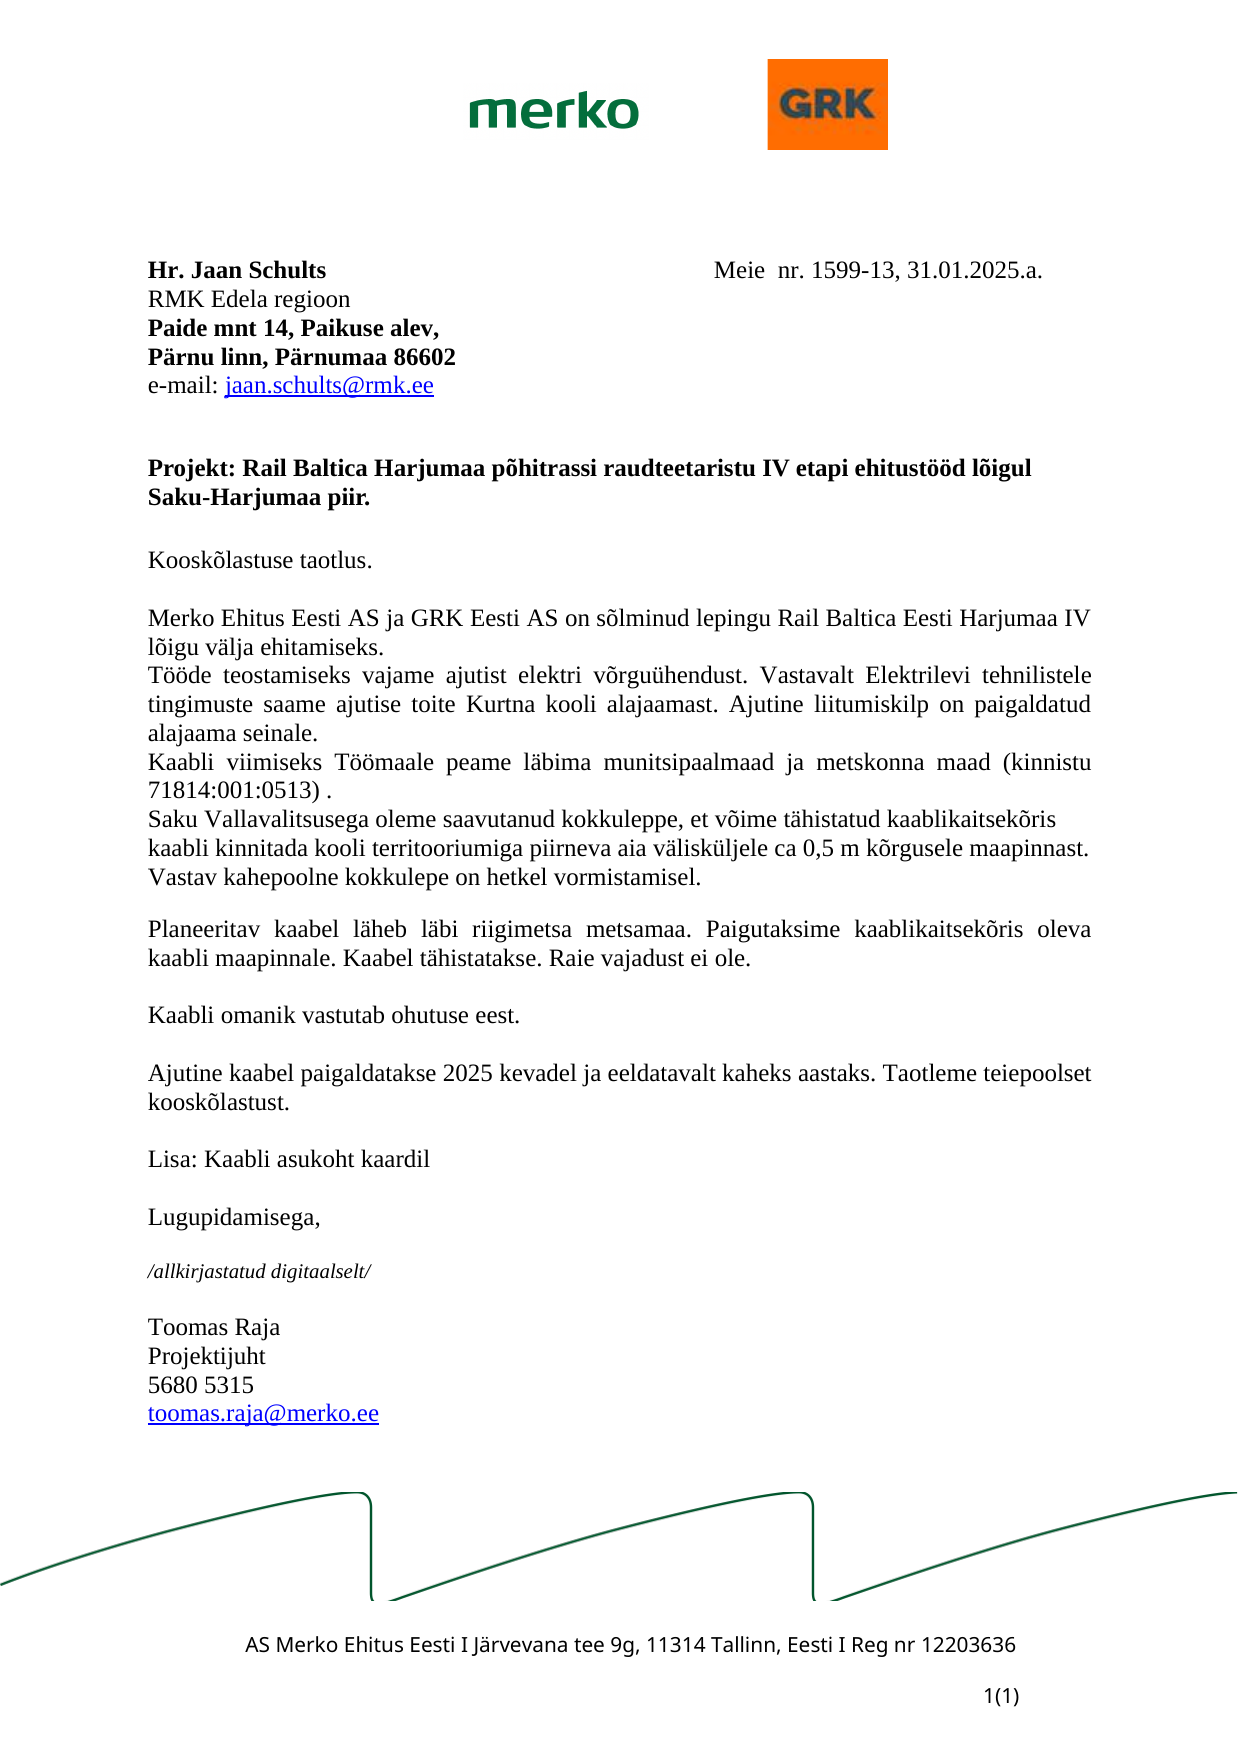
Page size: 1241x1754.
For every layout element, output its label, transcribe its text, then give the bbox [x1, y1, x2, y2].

subtitle Projekt: Rail Baltica Harjumaa põhitrassi raudteetaristu IV etapi ehitustööd lõigul Saku-Harjumaa piir. [148, 453, 1092, 510]
text Toomas Raja [148, 1312, 1092, 1341]
text e-mail: jaan.schults@rmk.ee [148, 370, 1098, 399]
text Kaabli viimiseks Töömaale peame läbima munitsipaalmaad ja metskonna maad (kinnistu 71814:001:0513) . [148, 747, 1092, 804]
text Merko Ehitus Eesti AS ja GRK Eesti AS on sõlminud lepingu Rail Baltica Eesti Harjumaa IV lõigu välja ehitamiseks. [148, 603, 1092, 660]
picture [767, 59, 888, 150]
text Planeeritav kaabel läheb läbi riigimetsa metsamaa. Paigutaksime kaablikaitsekõris oleva kaabli maapinnale. Kaabel tähistatakse. Raie vajadust ei ole. [148, 914, 1092, 972]
text Kaabli omanik vastutab ohutuse eest. [148, 1001, 1092, 1029]
text Tööde teostamiseks vajame ajutist elektri võrguühendust. Vastavalt Elektrilevi tehnilistele tingimuste saame ajutise toite Kurtna kooli alajaamast. Ajutine liitumiskilp on paigaldatud alajaama seinale. [148, 660, 1092, 747]
text Saku Vallavalitsusega oleme saavutanud kokkuleppe, et võime tähistatud kaablikaitsekõris kaabli kinnitada kooli territooriumiga piirneva aia välisküljele ca 0,5 m kõrgusele maapinnast. Vastav kahepoolne kokkulepe on hetkel vormistamisel. [148, 804, 1092, 890]
text /allkirjastatud digitaalselt/ [148, 1259, 1092, 1283]
picture [0, 1492, 1236, 1601]
text Kooskõlastuse taotlus. [148, 545, 1092, 574]
text toomas.raja@merko.ee [148, 1398, 1092, 1427]
text 5680 5315 [148, 1370, 1092, 1398]
text Projektijuht [148, 1341, 1092, 1370]
text Hr. Jaan Schults Meie nr. 1599-13, 31.01.2025.a. [148, 255, 1092, 284]
text Paide mnt 14, Paikuse alev, [148, 313, 1092, 342]
text Lisa: Kaabli asukoht kaardil [148, 1144, 1092, 1173]
picture [463, 83, 650, 140]
text Ajutine kaabel paigaldatakse 2025 kevadel ja eeldatavalt kaheks aastaks. Taotleme teiepoolset kooskõlastust. [148, 1058, 1092, 1116]
text Pärnu linn, Pärnumaa 86602 [148, 342, 1092, 370]
text RMK Edela regioon [148, 284, 1092, 313]
text Lugupidamisega, [148, 1202, 1092, 1231]
